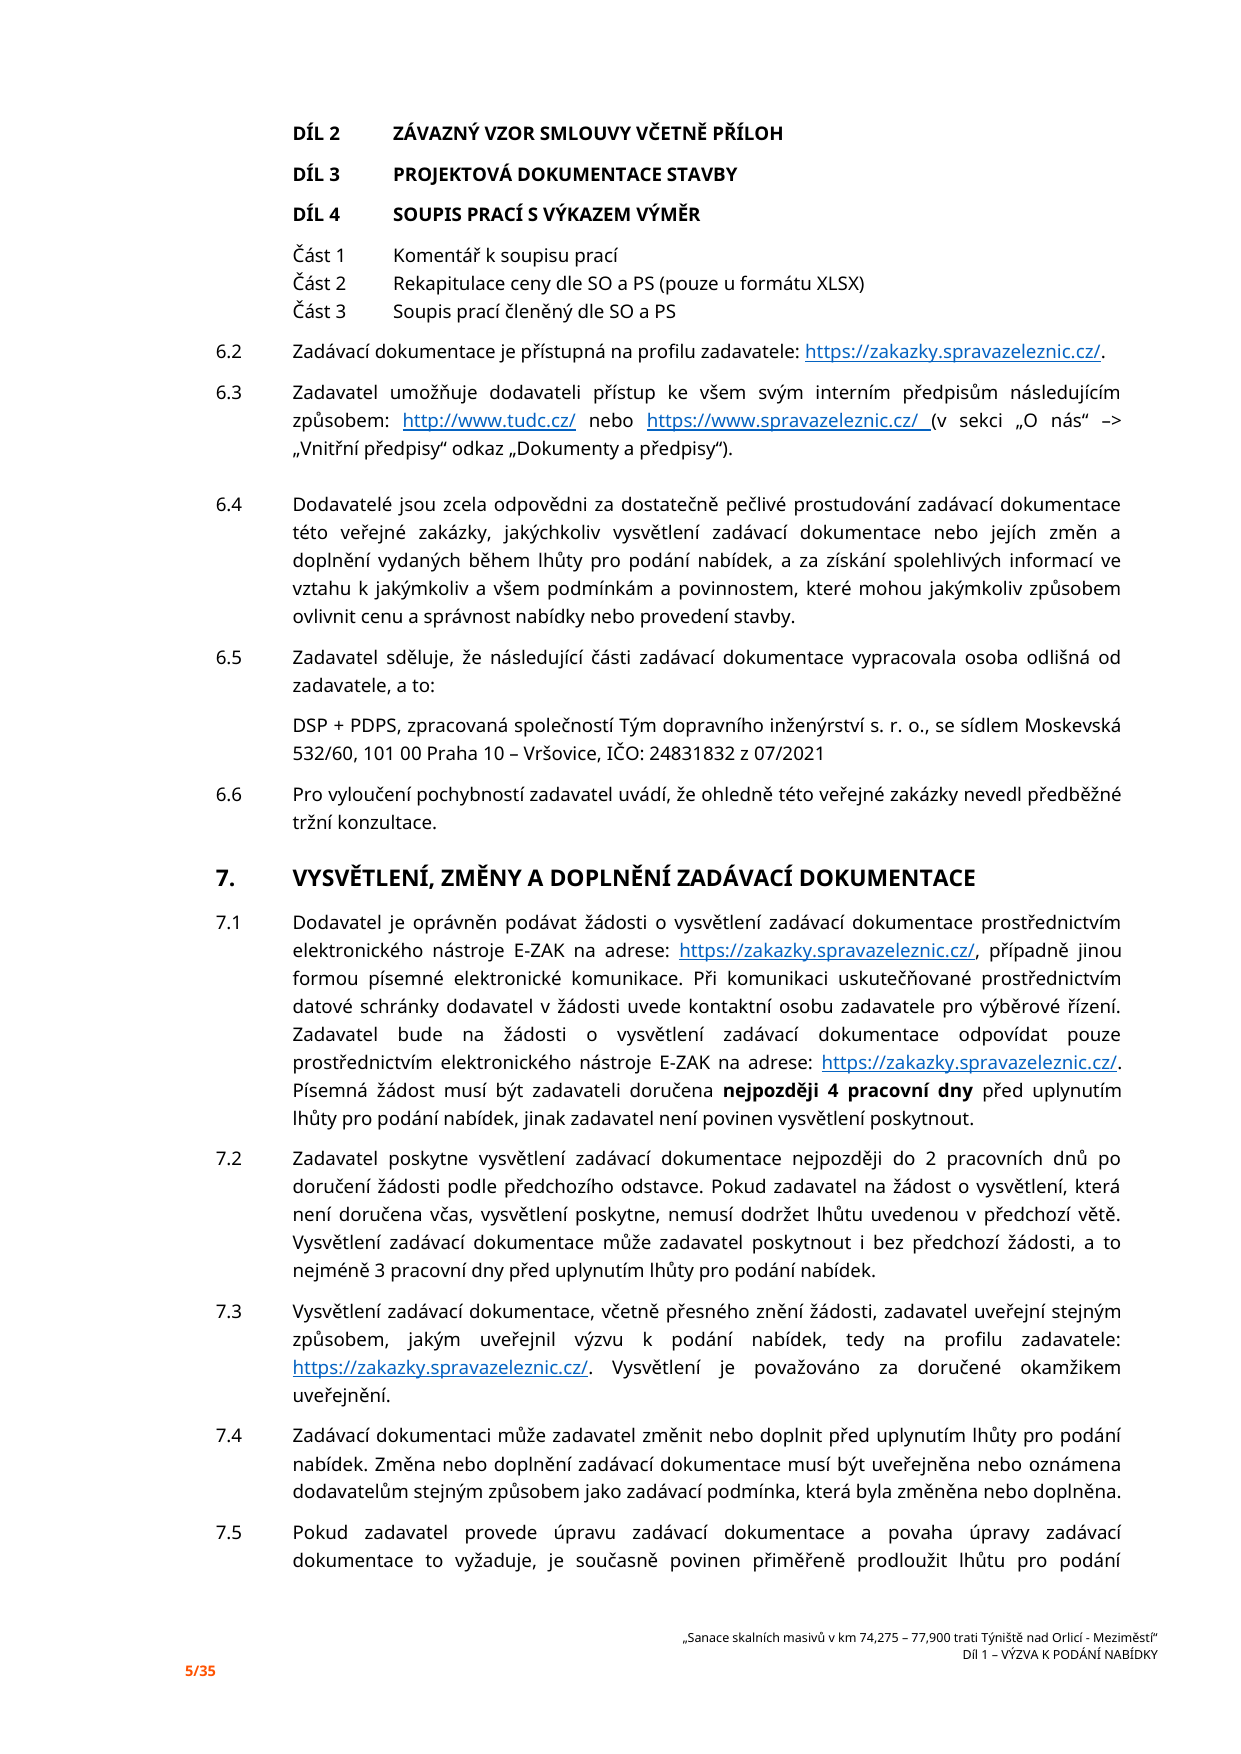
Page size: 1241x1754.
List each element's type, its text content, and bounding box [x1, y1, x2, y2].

text Dodavatel je oprávněn podávat žádosti o vysvětlení zadávací dokumentace prostřednictvím elektronického nástroje E-ZAK na adrese: https://zakazky.spravazeleznic.cz/, případně jinou formou písemné elektronické komunikace. Při komunikaci uskutečňované prostřednictvím datové schránky dodavatel v žádosti uvede kontaktní osobu zadavatele pro výběrové řízení. Zadavatel bude na žádosti o vysvětlení zadávací dokumentace odpovídat pouze prostřednictvím elektronického nástroje E-ZAK na adrese: https://zakazky.spravazeleznic.cz/. Písemná žádost musí být zadavateli doručena nejpozději 4 pracovní dny před uplynutím lhůty pro podání nabídek, jinak zadavatel není povinen vysvětlení poskytnout. [216, 909, 1122, 1131]
text Pro vyloučení pochybností zadavatel uvádí, že ohledně této veřejné zakázky nevedl předběžné tržní konzultace. [216, 781, 1122, 834]
list DSP + PDPS, zpracovaná společností Tým dopravního inženýrství s. r. o., se sídlem Moskevská 532/60, 101 00 Praha 10 – Vršovice, IČO: 24831832 z 07/2021 [292, 712, 1122, 766]
text DÍL 2 ZÁVAZNÝ VZOR SMLOUVY VČETNĚ PŘÍLOH [292, 121, 1122, 146]
text Část 2 Rekapitulace ceny dle SO a PS (pouze u formátu XLSX) [292, 270, 1122, 296]
text Zadávací dokumentace je přístupná na profilu zadavatele: https://zakazky.spravazeleznic.cz/. [216, 339, 1122, 364]
text VYSVĚTLENÍ, ZMĚNY A DOPLNĚNÍ ZADÁVACÍ DOKUMENTACE [216, 862, 1122, 893]
text Dodavatelé jsou zcela odpovědni za dostatečně pečlivé prostudování zadávací dokumentace této veřejné zakázky, jakýchkoliv vysvětlení zadávací dokumentace nebo jejích změn a doplnění vydaných během lhůty pro podání nabídek, a za získání spolehlivých informací ve vztahu k jakýmkoliv a všem podmínkám a povinnostem, které mohou jakýmkoliv způsobem ovlivnit cenu a správnost nabídky nebo provedení stavby. [216, 491, 1122, 629]
text Zadávací dokumentaci může zadavatel změnit nebo doplnit před uplynutím lhůty pro podání nabídek. Změna nebo doplnění zadávací dokumentace musí být uveřejněna nebo oznámena dodavatelům stejným způsobem jako zadávací podmínka, která byla změněna nebo doplněna. [216, 1423, 1122, 1504]
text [216, 1519, 1122, 1573]
text Zadavatel poskytne vysvětlení zadávací dokumentace nejpozději do 2 pracovních dnů po doručení žádosti podle předchozího odstavce. Pokud zadavatel na žádost o vysvětlení, která není doručena včas, vysvětlení poskytne, nemusí dodržet lhůtu uvedenou v předchozí větě. Vysvětlení zadávací dokumentace může zadavatel poskytnout i bez předchozí žádosti, a to nejméně 3 pracovní dny před uplynutím lhůty pro podání nabídek. [216, 1146, 1122, 1283]
text Část 1 Komentář k soupisu prací [292, 242, 1122, 268]
text Vysvětlení zadávací dokumentace, včetně přesného znění žádosti, zadavatel uveřejní stejným způsobem, jakým uveřejnil výzvu k podání nabídek, tedy na profilu zadavatele: https://zakazky.spravazeleznic.cz/. Vysvětlení je považováno za doručené okamžikem uveřejnění. [216, 1298, 1122, 1408]
text Zadavatel umožňuje dodavateli přístup ke všem svým interním předpisům následujícím způsobem: http://www.tudc.cz/ nebo https://www.spravazeleznic.cz/ (v sekci „O nás“ –> „Vnitřní předpisy“ odkaz „Dokumenty a předpisy“). [216, 379, 1122, 461]
text Část 3 Soupis prací členěný dle SO a PS [292, 298, 1122, 324]
text Zadavatel sděluje, že následující části zadávací dokumentace vypracovala osoba odlišná od zadavatele, a to: [216, 644, 1122, 697]
text DÍL 3 PROJEKTOVÁ DOKUMENTACE STAVBY [292, 161, 1122, 187]
text DÍL 4 SOUPIS PRACÍ S VÝKAZEM VÝMĚR [292, 202, 1122, 227]
